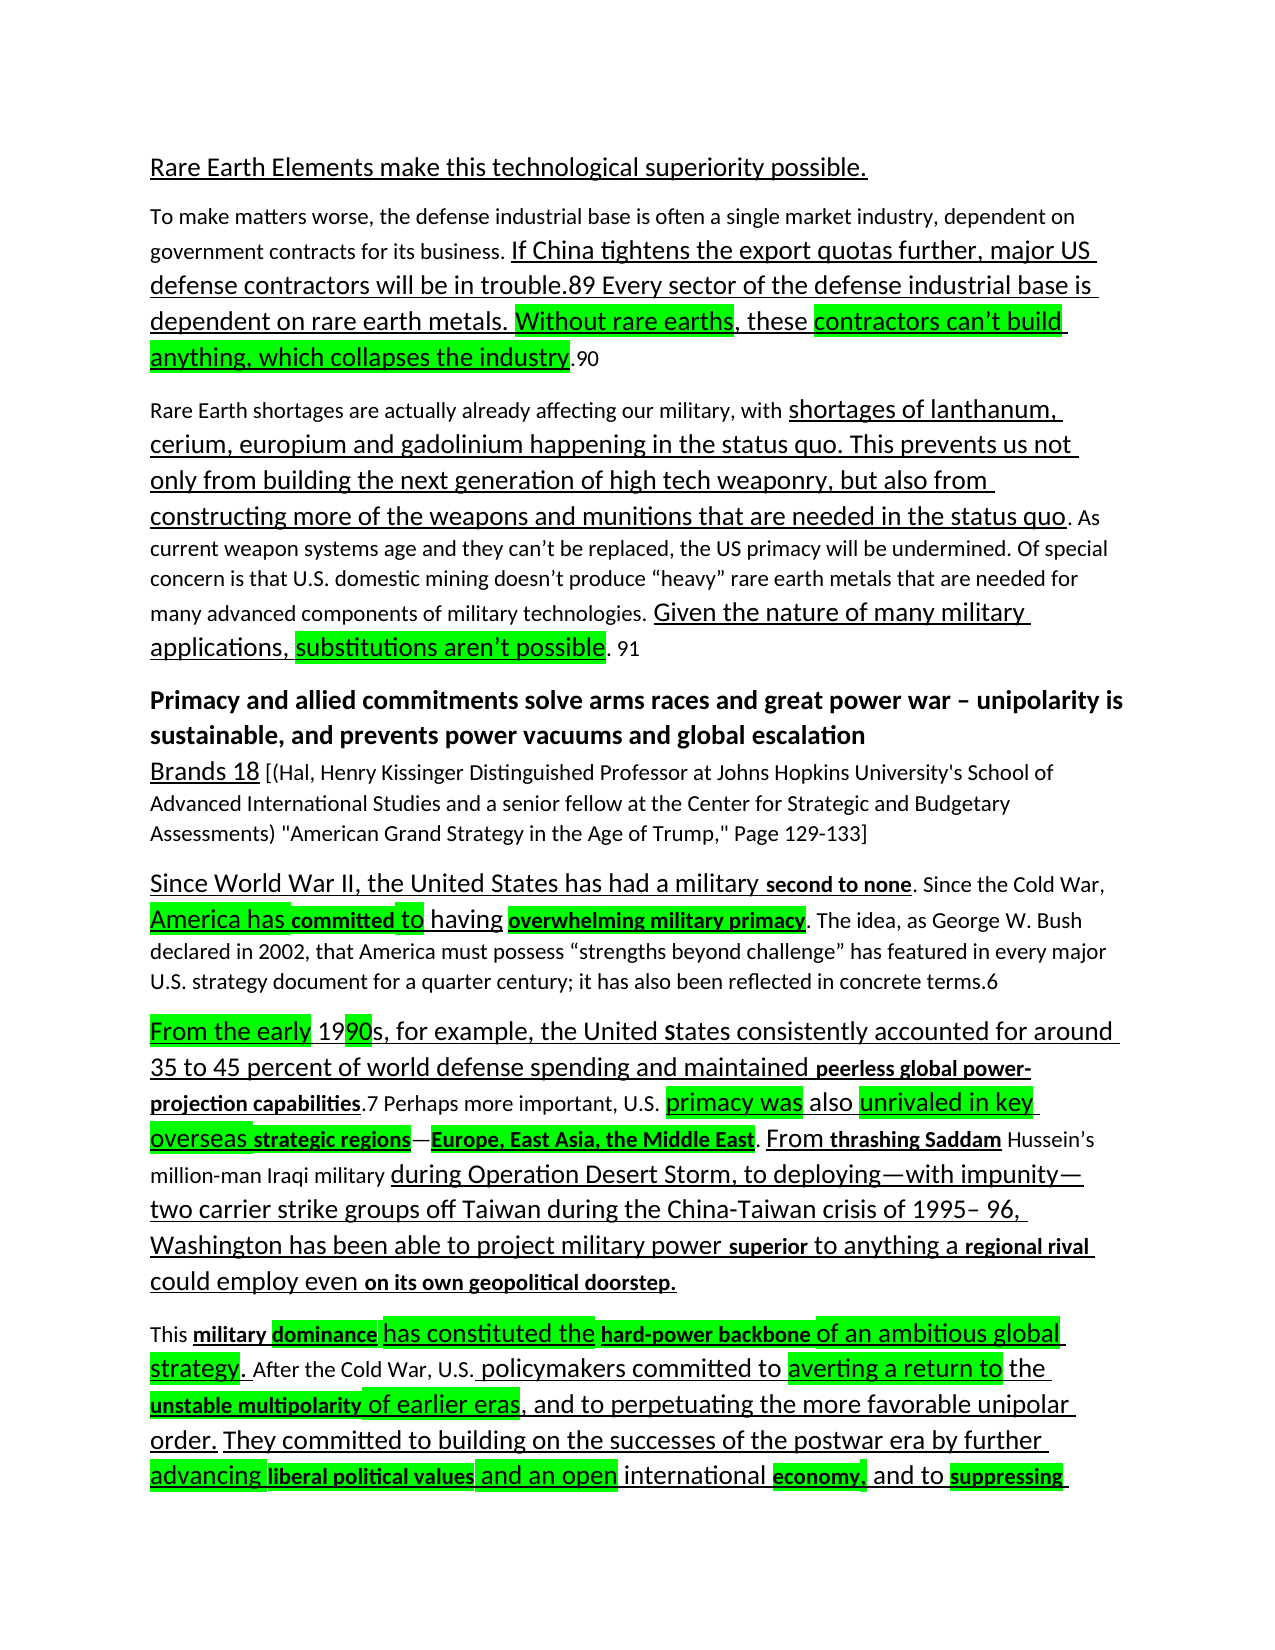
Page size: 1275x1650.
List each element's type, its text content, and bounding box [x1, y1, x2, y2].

text To make matters worse, the defense industrial base is often a single market industry, dependent on government contracts for its business. If China tightens the export quotas further, major US defense contractors will be in trouble.89 Every sector of the defense industrial base is dependent on rare earth metals. Without rare earths, these contractors can’t build anything, which collapses the industry.90 [150, 202, 1125, 373]
subtitle Primacy and allied commitments solve arms races and great power war – unipolarity is sustainable, and prevents power vacuums and global escalation [150, 683, 1125, 752]
text From the early 1990s, for example, the United States consistently accounted for around 35 to 45 percent of world defense spending and maintained peerless global power-projection capabilities.7 Perhaps more important, U.S. primacy was also unrivaled in key overseas strategic regions—Europe, East Asia, the Middle East. From thrashing Saddam Hussein’s million-man Iraqi military during Operation Desert Storm, to deploying—with impunity—two carrier strike groups off Taiwan during the China-Taiwan crisis of 1995– 96, Washington has been able to project military power superior to anything a regional rival could employ even on its own geopolitical doorstep. [150, 1014, 1125, 1297]
text Brands 18 [(Hal, Henry Kissinger Distinguished Professor at Johns Hopkins University's School of Advanced International Studies and a senior fellow at the Center for Strategic and Budgetary Assessments) "American Grand Strategy in the Age of Trump," Page 129-133] [150, 754, 1125, 848]
text Since World War II, the United States has had a military second to none. Since the Cold War, America has committed to having overwhelming military primacy. The idea, as George W. Bush declared in 2002, that America must possess “strengths beyond challenge” has featured in every major U.S. strategy document for a quarter century; it has also been reflected in concrete terms.6 [150, 866, 1125, 996]
text Rare Earth shortages are actually already affecting our military, with shortages of lanthanum, cerium, europium and gadolinium happening in the status quo. This prevents us not only from building the next generation of high tech weaponry, but also from constructing more of the weapons and munitions that are needed in the status quo. As current weapon systems age and they can’t be replaced, the US primacy will be undermined. Of special concern is that U.S. domestic mining doesn’t produce “heavy” rare earth metals that are needed for many advanced components of military technologies. Given the nature of many military applications, substitutions aren’t possible. 91 [150, 392, 1125, 664]
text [150, 1316, 1125, 1492]
text Rare Earth Elements make this technological superiority possible. [150, 150, 1125, 183]
